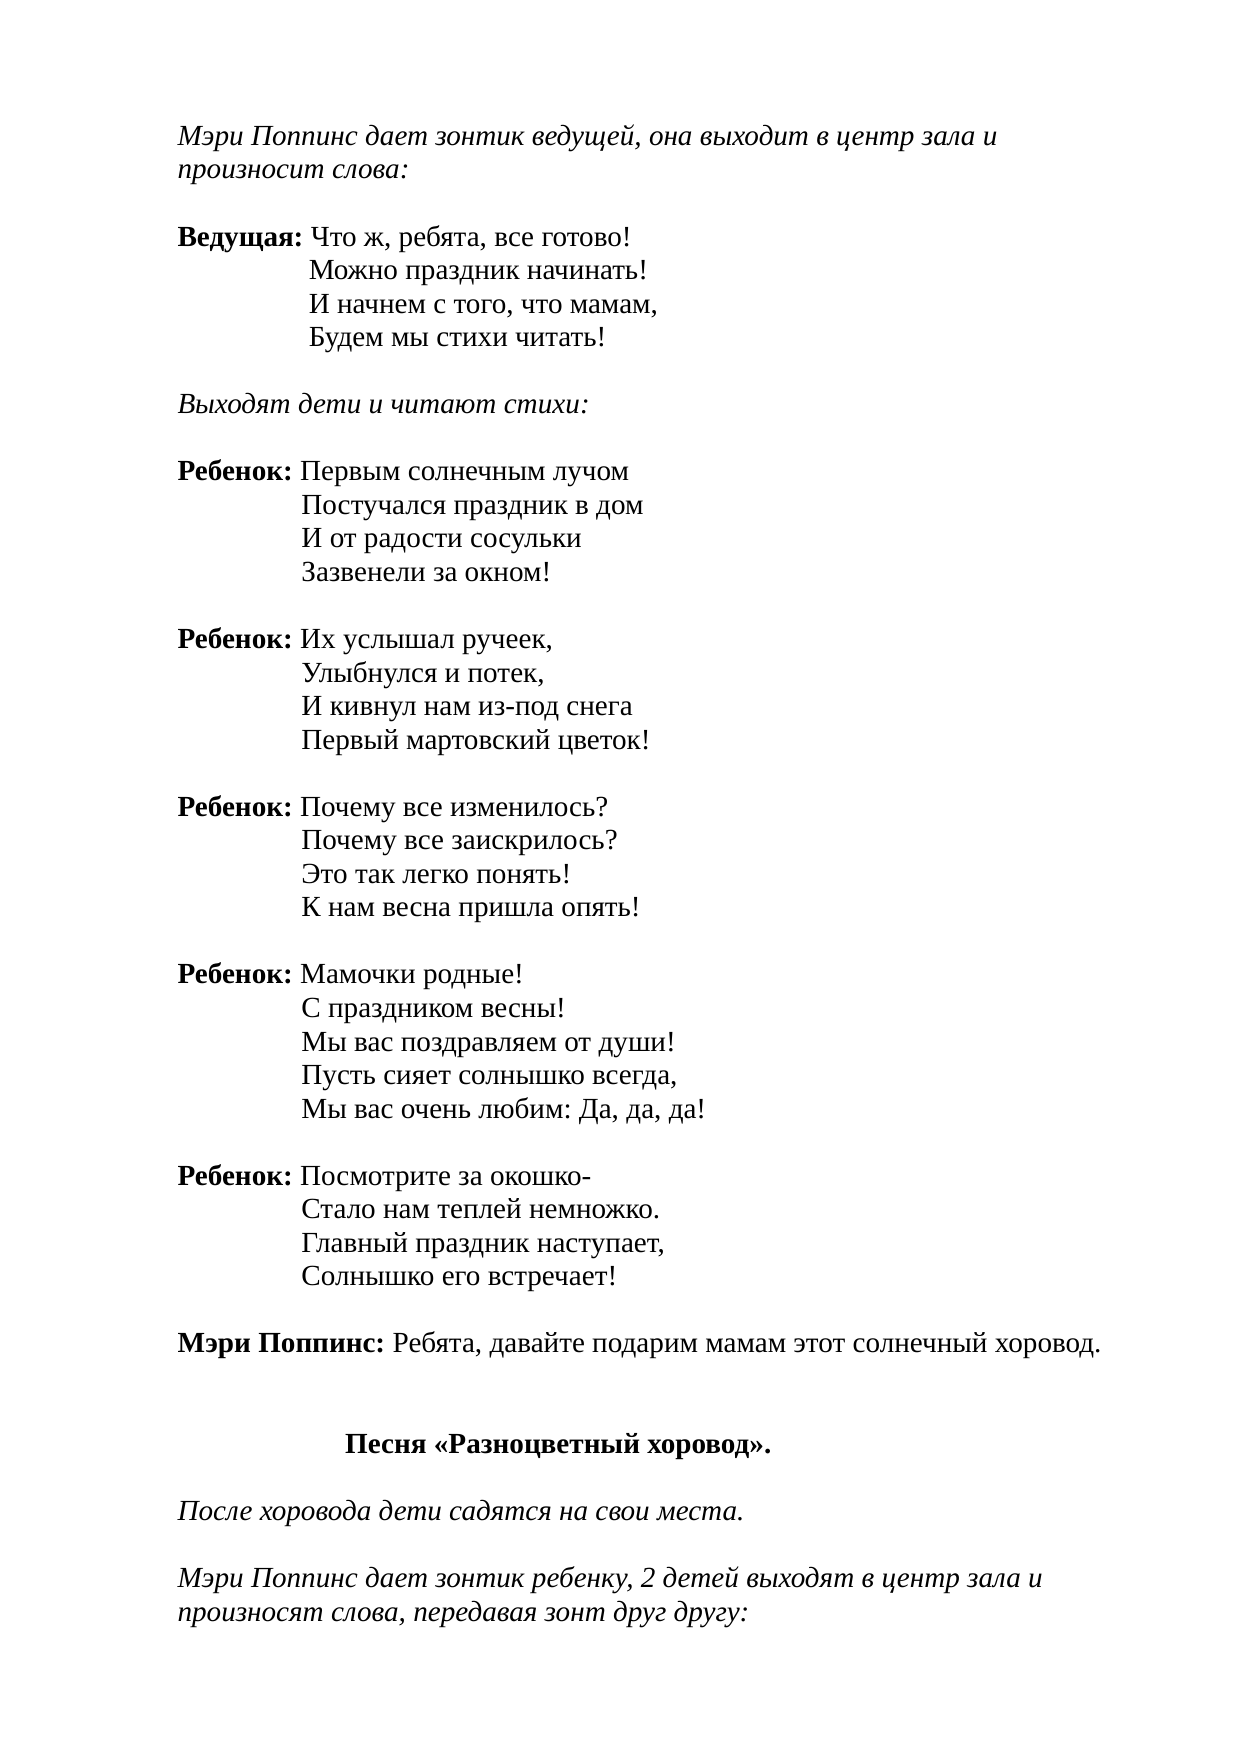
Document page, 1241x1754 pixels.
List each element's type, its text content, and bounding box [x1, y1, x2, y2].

text Мэри Поппинс: Ребята, давайте подарим мамам этот солнечный хоровод. [177, 1326, 1152, 1359]
text Мы вас очень любим: Да, да, да! [177, 1091, 1152, 1124]
text Выходят дети и читают стихи: [177, 386, 1152, 420]
text Первый мартовский цветок! [177, 722, 1152, 755]
text Солнышко его встречает! [177, 1258, 1152, 1292]
text Стало нам теплей немножко. [177, 1191, 1152, 1225]
text Мэри Поппинс дает зонтик ребенку, 2 детей выходят в центр зала и произносят слова, передавая зонт друг другу: [177, 1560, 1152, 1627]
text Будем мы стихи читать! [177, 319, 1152, 353]
text И кивнул нам из-под снега [177, 688, 1152, 722]
text Ребенок: Почему все изменилось? [177, 789, 1152, 822]
text И начнем с того, что мамам, [177, 286, 1152, 319]
text К нам весна пришла опять! [177, 889, 1152, 923]
text Главный праздник наступает, [177, 1225, 1152, 1258]
text И от радости сосульки [177, 521, 1152, 554]
text Почему все заискрилось? [177, 822, 1152, 856]
text После хоровода дети садятся на свои места. [177, 1493, 1152, 1527]
text Пусть сияет солнышко всегда, [177, 1057, 1152, 1091]
text Можно праздник начинать! [177, 252, 1152, 286]
text Ребенок: Мамочки родные! [177, 957, 1152, 990]
text Песня «Разноцветный хоровод». [177, 1426, 1152, 1460]
text Постучался праздник в дом [177, 487, 1152, 521]
text Мы вас поздравляем от души! [177, 1024, 1152, 1057]
text Улыбнулся и потек, [177, 655, 1152, 688]
text Ребенок: Посмотрите за окошко- [177, 1158, 1152, 1191]
text Зазвенели за окном! [177, 554, 1152, 588]
text Это так легко понять! [177, 856, 1152, 889]
text Ведущая: Что ж, ребята, все готово! [177, 219, 1152, 252]
text Мэри Поппинс дает зонтик ведущей, она выходит в центр зала и произносит слова: [177, 118, 1152, 185]
text Ребенок: Их услышал ручеек, [177, 621, 1152, 655]
text Ребенок: Первым солнечным лучом [177, 453, 1152, 487]
text С праздником весны! [177, 990, 1152, 1024]
